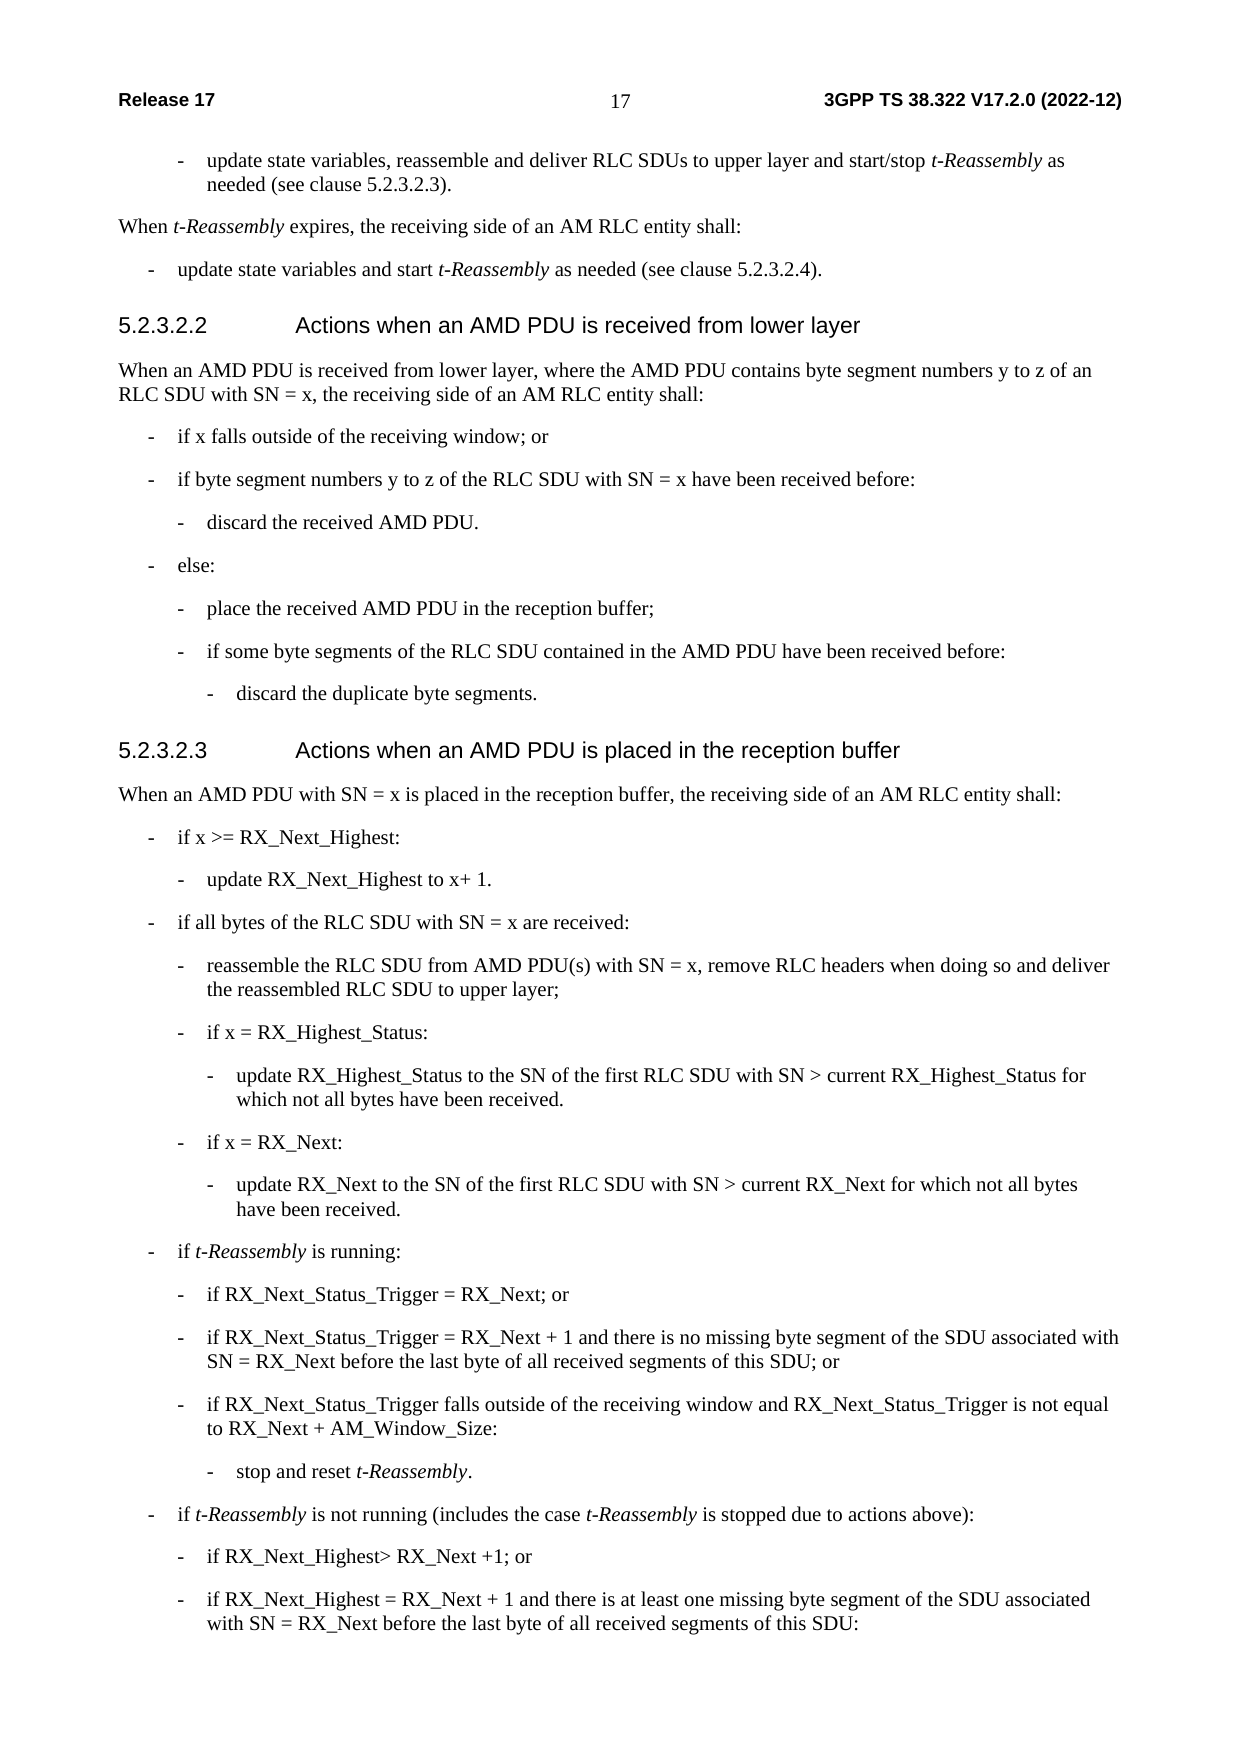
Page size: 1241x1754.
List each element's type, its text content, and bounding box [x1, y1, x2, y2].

text - update RX_Next_Highest to x+ 1. [177, 867, 1122, 891]
text - if byte segment numbers y to z of the RLC SDU with SN = x have been received before: [148, 467, 1122, 491]
text - update state variables, reassemble and deliver RLC SDUs to upper layer and start/stop t-Reassembly as needed (see clause 5.2.3.2.3). [177, 147, 1122, 196]
text - if all bytes of the RLC SDU with SN = x are received: [118, 910, 1122, 934]
text - place the received AMD PDU in the reception buffer; [177, 596, 1122, 620]
text - update RX_Highest_Status to the SN of the first RLC SDU with SN > current RX_Highest_Status for which not all bytes have been received. [207, 1063, 1122, 1111]
text - if x falls outside of the receiving window; or [148, 424, 1122, 448]
text - discard the received AMD PDU. [177, 510, 1122, 534]
subtitle 5.2.3.2.2 Actions when an AMD PDU is received from lower layer [118, 312, 1122, 339]
text - if RX_Next_Highest = RX_Next + 1 and there is at least one missing byte segment of the SDU associated with SN = RX_Next before the last byte of all received segments of this SDU: [177, 1587, 1122, 1635]
text - reassemble the RLC SDU from AMD PDU(s) with SN = x, remove RLC headers when doing so and deliver the reassembled RLC SDU to upper layer; [177, 953, 1122, 1001]
text - if x >= RX_Next_Highest: [118, 824, 1122, 849]
text - update RX_Next to the SN of the first RLC SDU with SN > current RX_Next for which not all bytes have been received. [207, 1172, 1122, 1221]
text - if RX_Next_Status_Trigger = RX_Next + 1 and there is no missing byte segment of the SDU associated with SN = RX_Next before the last byte of all received segments of this SDU; or [177, 1325, 1122, 1373]
text When t-Reassembly expires, the receiving side of an AM RLC entity shall: [118, 214, 1122, 238]
text - else: [148, 553, 1122, 577]
text When an AMD PDU is received from lower layer, where the AMD PDU contains byte segment numbers y to z of an RLC SDU with SN = x, the receiving side of an AM RLC entity shall: [118, 358, 1122, 406]
text - if RX_Next_Status_Trigger falls outside of the receiving window and RX_Next_Status_Trigger is not equal to RX_Next + AM_Window_Size: [177, 1392, 1122, 1440]
text - if t-Reassembly is not running (includes the case t-Reassembly is stopped due to actions above): [118, 1501, 1122, 1526]
text - if x = RX_Highest_Status: [177, 1020, 1122, 1044]
text - if x = RX_Next: [177, 1129, 1122, 1154]
subtitle 5.2.3.2.3 Actions when an AMD PDU is placed in the reception buffer [118, 737, 1122, 763]
text - if RX_Next_Highest> RX_Next +1; or [177, 1544, 1122, 1568]
text - if RX_Next_Status_Trigger = RX_Next; or [177, 1282, 1122, 1306]
text - update state variables and start t-Reassembly as needed (see clause 5.2.3.2.4). [148, 257, 1122, 281]
text When an AMD PDU with SN = x is placed in the reception buffer, the receiving side of an AM RLC entity shall: [118, 782, 1122, 806]
text - stop and reset t-Reassembly. [207, 1459, 1122, 1483]
text - if some byte segments of the RLC SDU contained in the AMD PDU have been received before: [177, 638, 1122, 663]
text - if t-Reassembly is running: [118, 1239, 1122, 1263]
text - discard the duplicate byte segments. [207, 681, 1122, 705]
